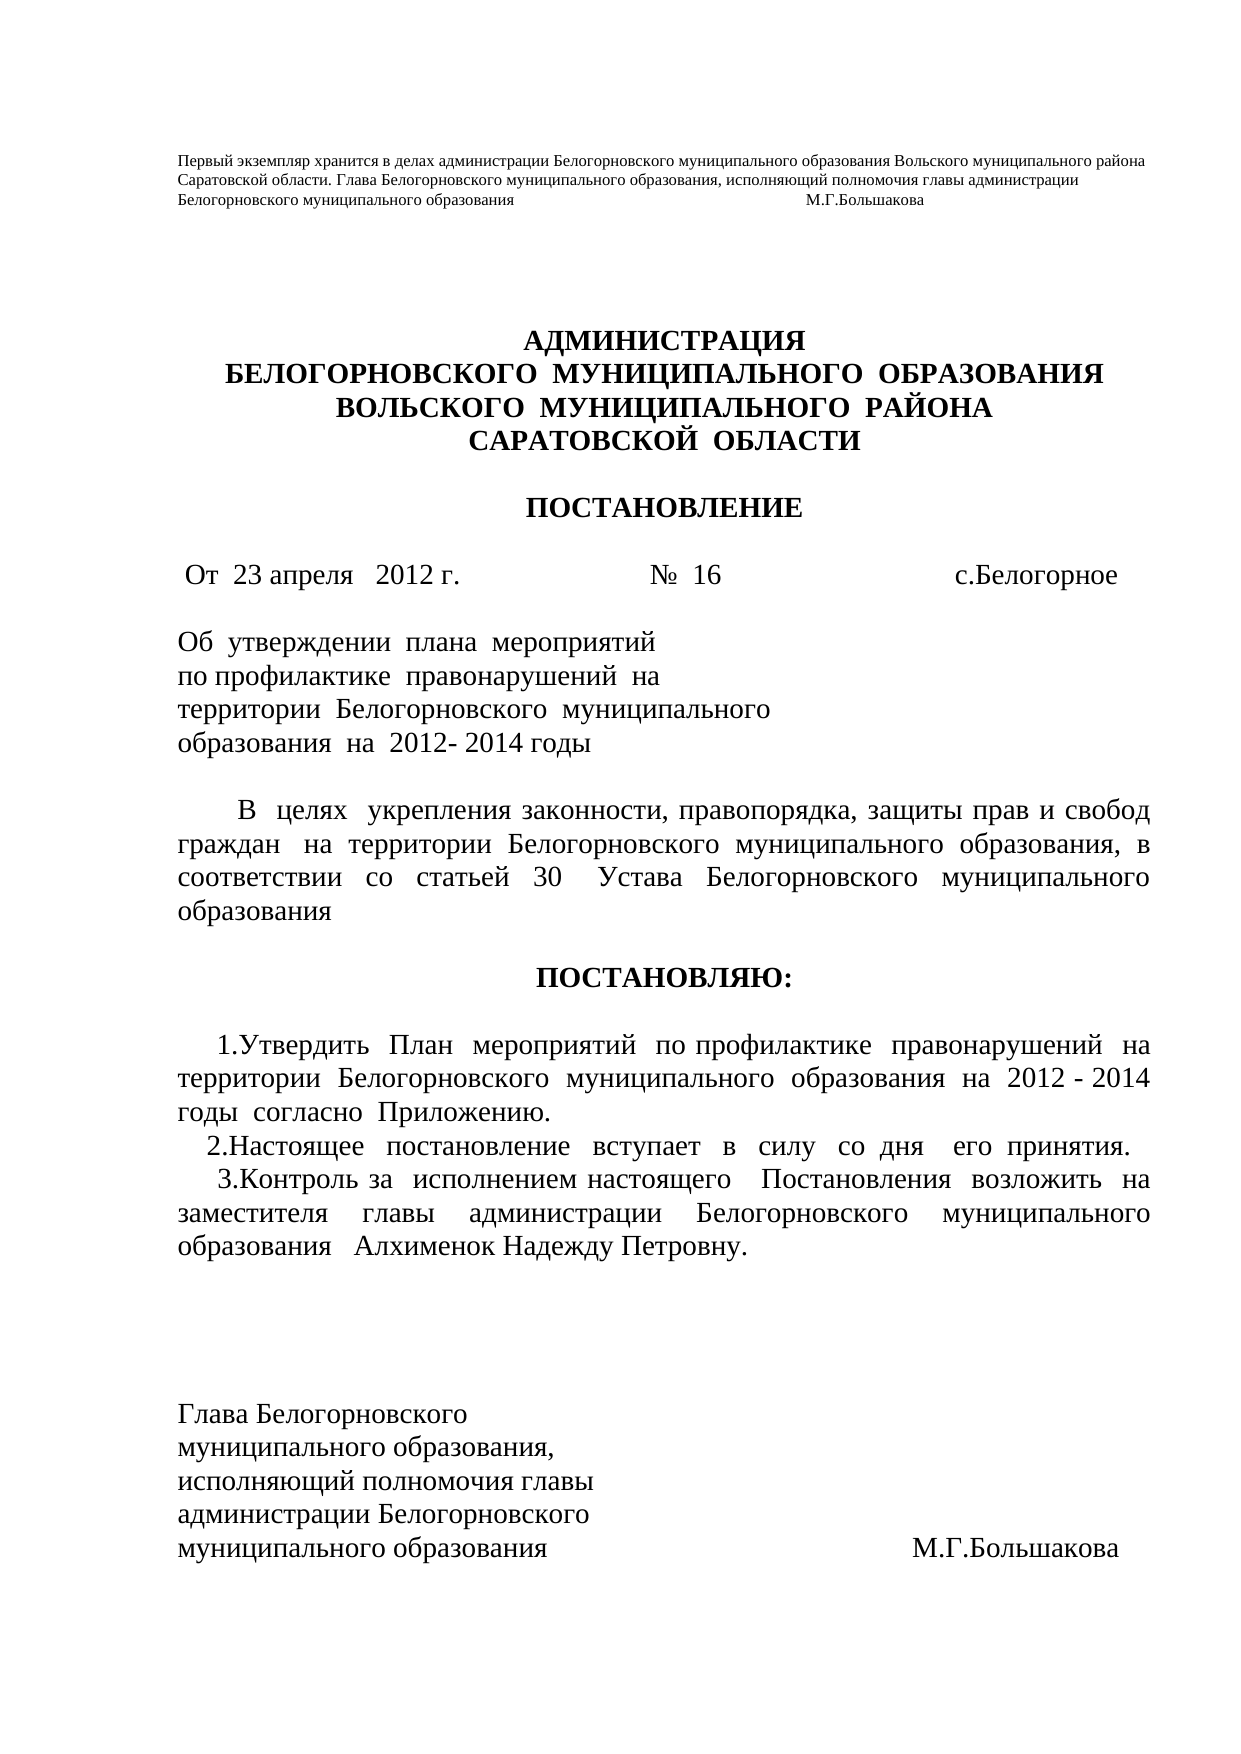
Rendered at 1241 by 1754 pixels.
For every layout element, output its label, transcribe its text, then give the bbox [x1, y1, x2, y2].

text 1.Утвердить План мероприятий по профилактике правонарушений на территории Белогорновского муниципального образования на 2012 - 2014 годы согласно Приложению. [177, 1027, 1152, 1128]
text ПОСТАНОВЛЯЮ: [177, 960, 1152, 993]
text по профилактике правонарушений на [177, 658, 1152, 692]
title муниципального образования М.Г.Большакова [177, 1530, 1152, 1564]
text САРАТОВСКОЙ ОБЛАСТИ [177, 423, 1152, 457]
text ВОЛЬСКОГО МУНИЦИПАЛЬНОГО РАЙОНА [177, 390, 1152, 423]
title исполняющий полномочия главы [177, 1463, 1152, 1497]
text Первый экземпляр хранится в делах администрации Белогорновского муниципального образования Вольского муниципального района Саратовской области. Глава Белогорновского муниципального образования, исполняющий полномочия главы администрации Белогорновского муниципального образования М.Г.Большакова [177, 151, 1152, 208]
text ПОСТАНОВЛЕНИЕ [177, 490, 1152, 524]
text В целях укрепления законности, правопорядка, защиты прав и свобод граждан на территории Белогорновского муниципального образования, в соответствии со статьей 30 Устава Белогорновского муниципального образования [177, 792, 1152, 926]
text От 23 апреля 2012 г. № 16 с.Белогорное [177, 557, 1152, 591]
title администрации Белогорновского [177, 1497, 1152, 1530]
text образования на 2012- 2014 годы [177, 725, 1152, 759]
text АДМИНИСТРАЦИЯ [177, 323, 1152, 356]
title Глава Белогорновского [177, 1396, 1152, 1429]
title муниципального образования, [177, 1429, 1152, 1463]
text БЕЛОГОРНОВСКОГО МУНИЦИПАЛЬНОГО ОБРАЗОВАНИЯ [177, 356, 1152, 390]
text 3.Контроль за исполнением настоящего Постановления возложить на заместителя главы администрации Белогорновского муниципального образования Алхименок Надежду Петровну. [177, 1161, 1152, 1262]
text 2.Настоящее постановление вступает в силу со дня его принятия. [177, 1128, 1152, 1161]
text территории Белогорновского муниципального [177, 692, 1152, 725]
text Об утверждении плана мероприятий [177, 624, 1152, 658]
